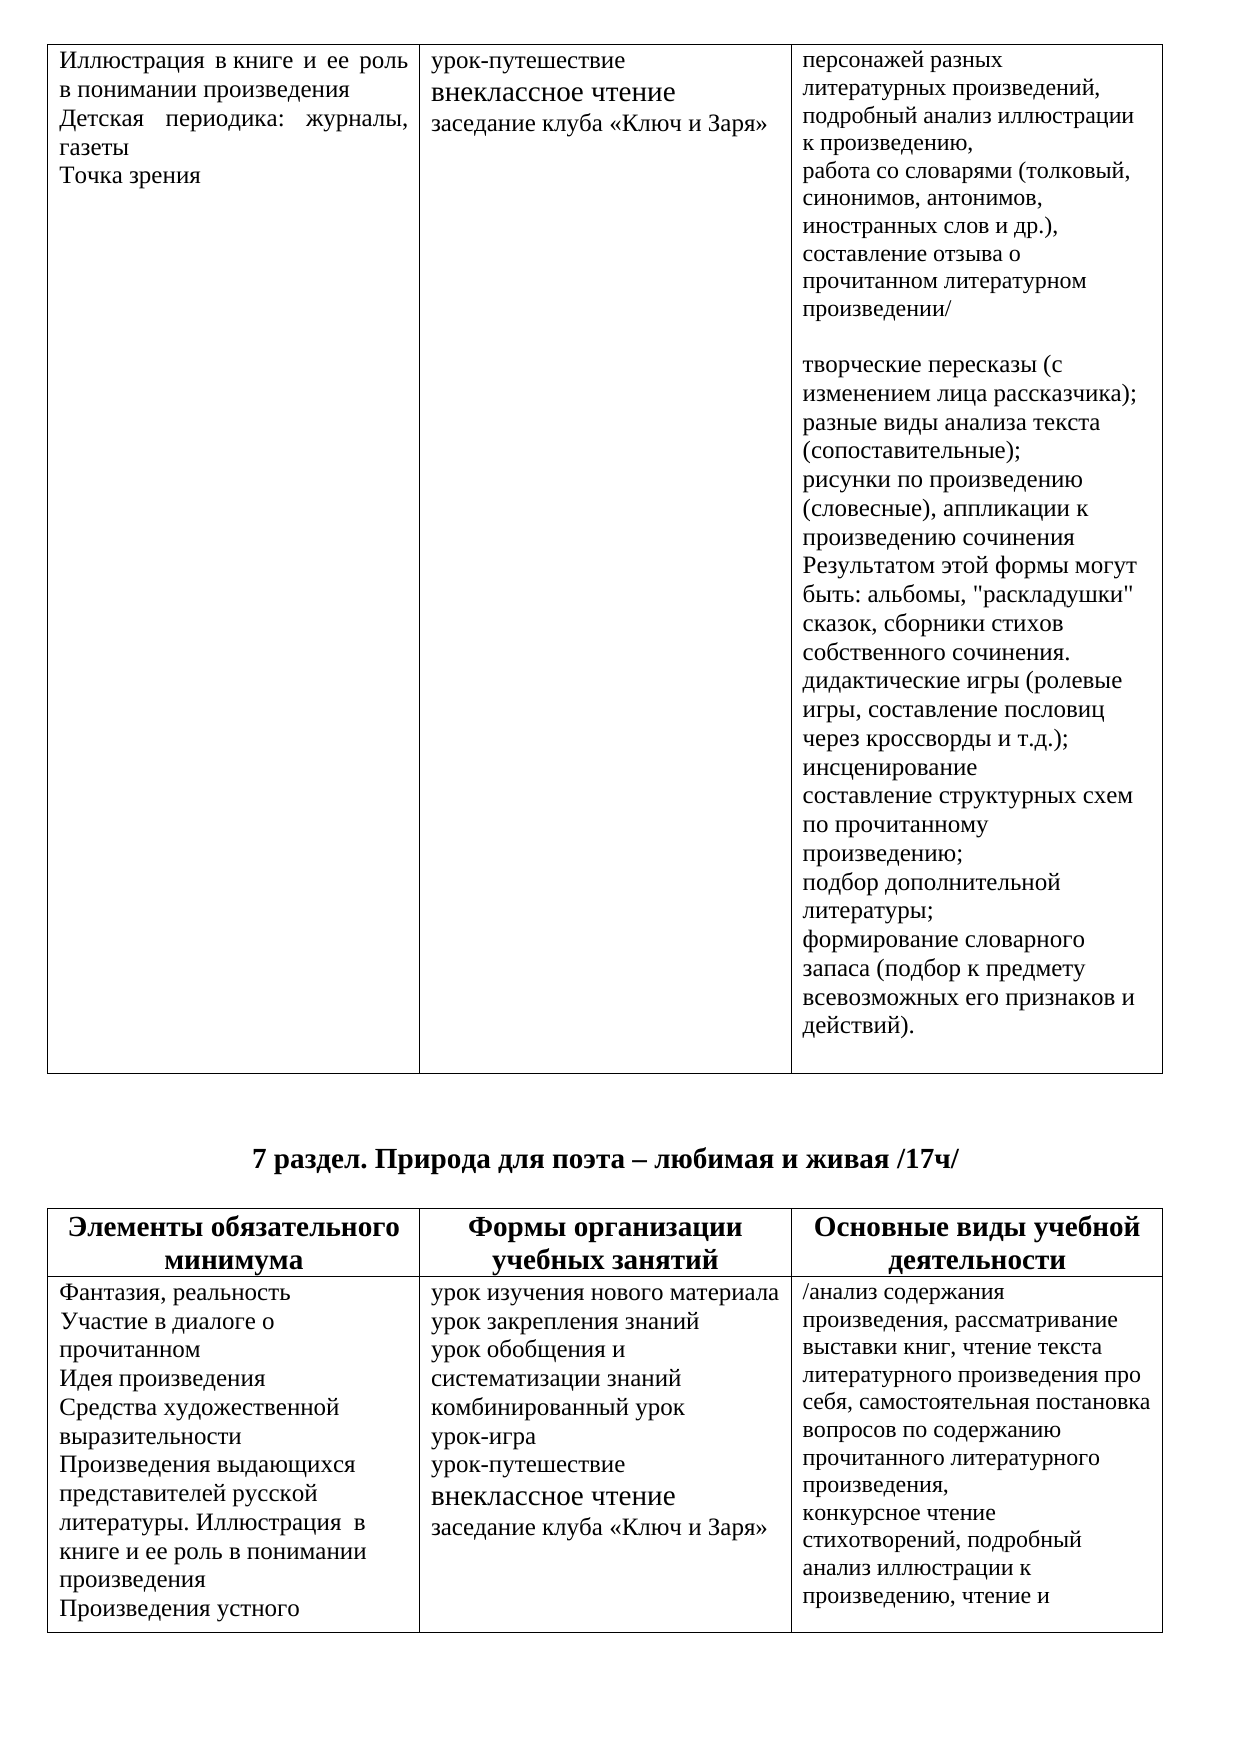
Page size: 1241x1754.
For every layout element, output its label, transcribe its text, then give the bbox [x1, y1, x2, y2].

table_header Формы организации учебных занятий [420, 1209, 791, 1276]
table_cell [48, 45, 419, 1073]
table_header Элементы обязательного минимума [48, 1209, 419, 1276]
list 7 раздел. Природа для поэта – любимая и живая /17ч/ [59, 1141, 1152, 1174]
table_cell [792, 1277, 1162, 1632]
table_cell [792, 45, 1162, 1073]
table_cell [420, 1277, 791, 1632]
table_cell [48, 1277, 419, 1632]
table_header Основные виды учебной деятельности [792, 1209, 1162, 1276]
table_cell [420, 45, 791, 1073]
